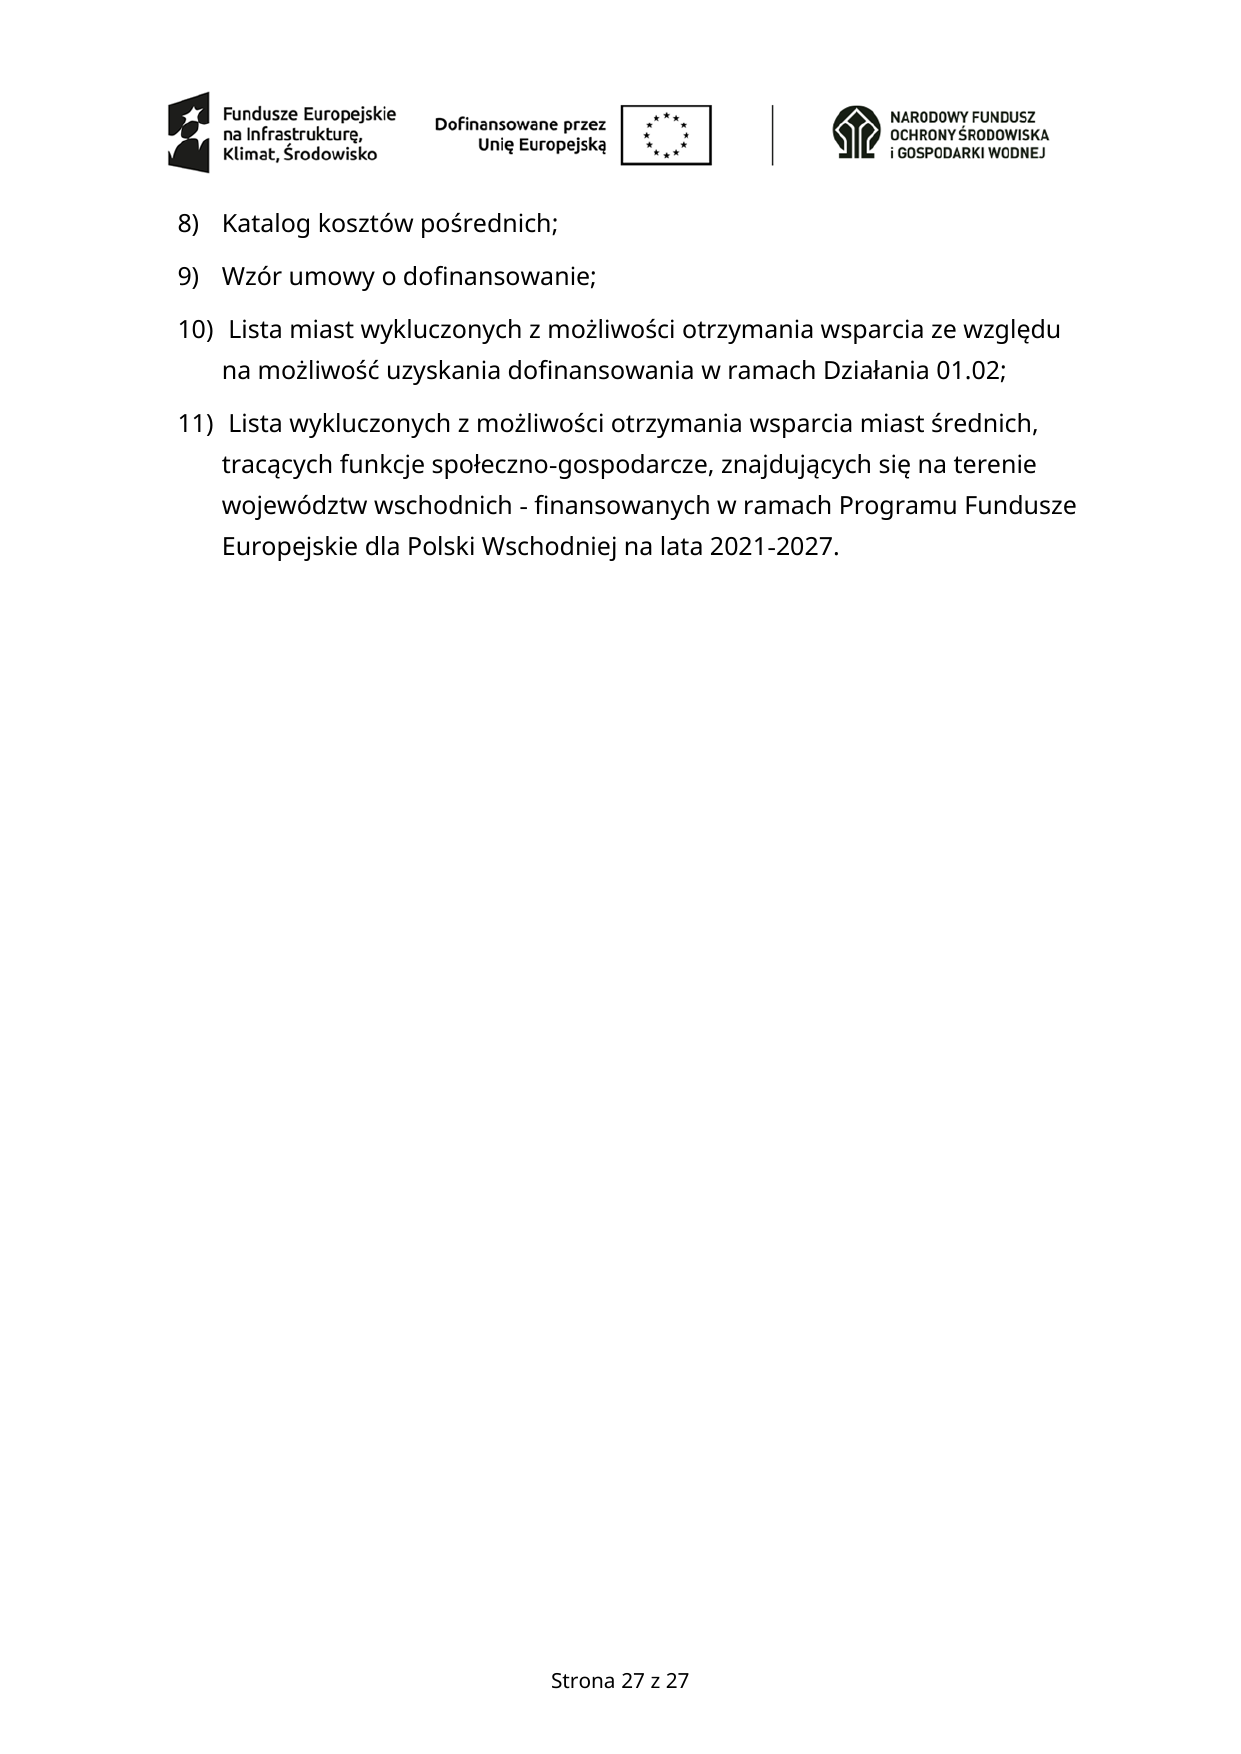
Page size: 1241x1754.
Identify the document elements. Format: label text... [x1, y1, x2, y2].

list Lista wykluczonych z możliwości otrzymania wsparcia miast średnich, tracących funkcje społeczno‐gospodarcze, znajdujących się na terenie województw wschodnich ‐ finansowanych w ramach Programu Fundusze Europejskie dla Polski Wschodniej na lata 2021‐2027. [177, 406, 1092, 563]
list Wzór umowy o dofinansowanie; [177, 259, 1092, 293]
picture [148, 71, 1093, 193]
list Lista miast wykluczonych z możliwości otrzymania wsparcia ze względu na możliwość uzyskania dofinansowania w ramach Działania 01.02; [177, 312, 1092, 387]
list Katalog kosztów pośrednich; [177, 205, 1092, 239]
